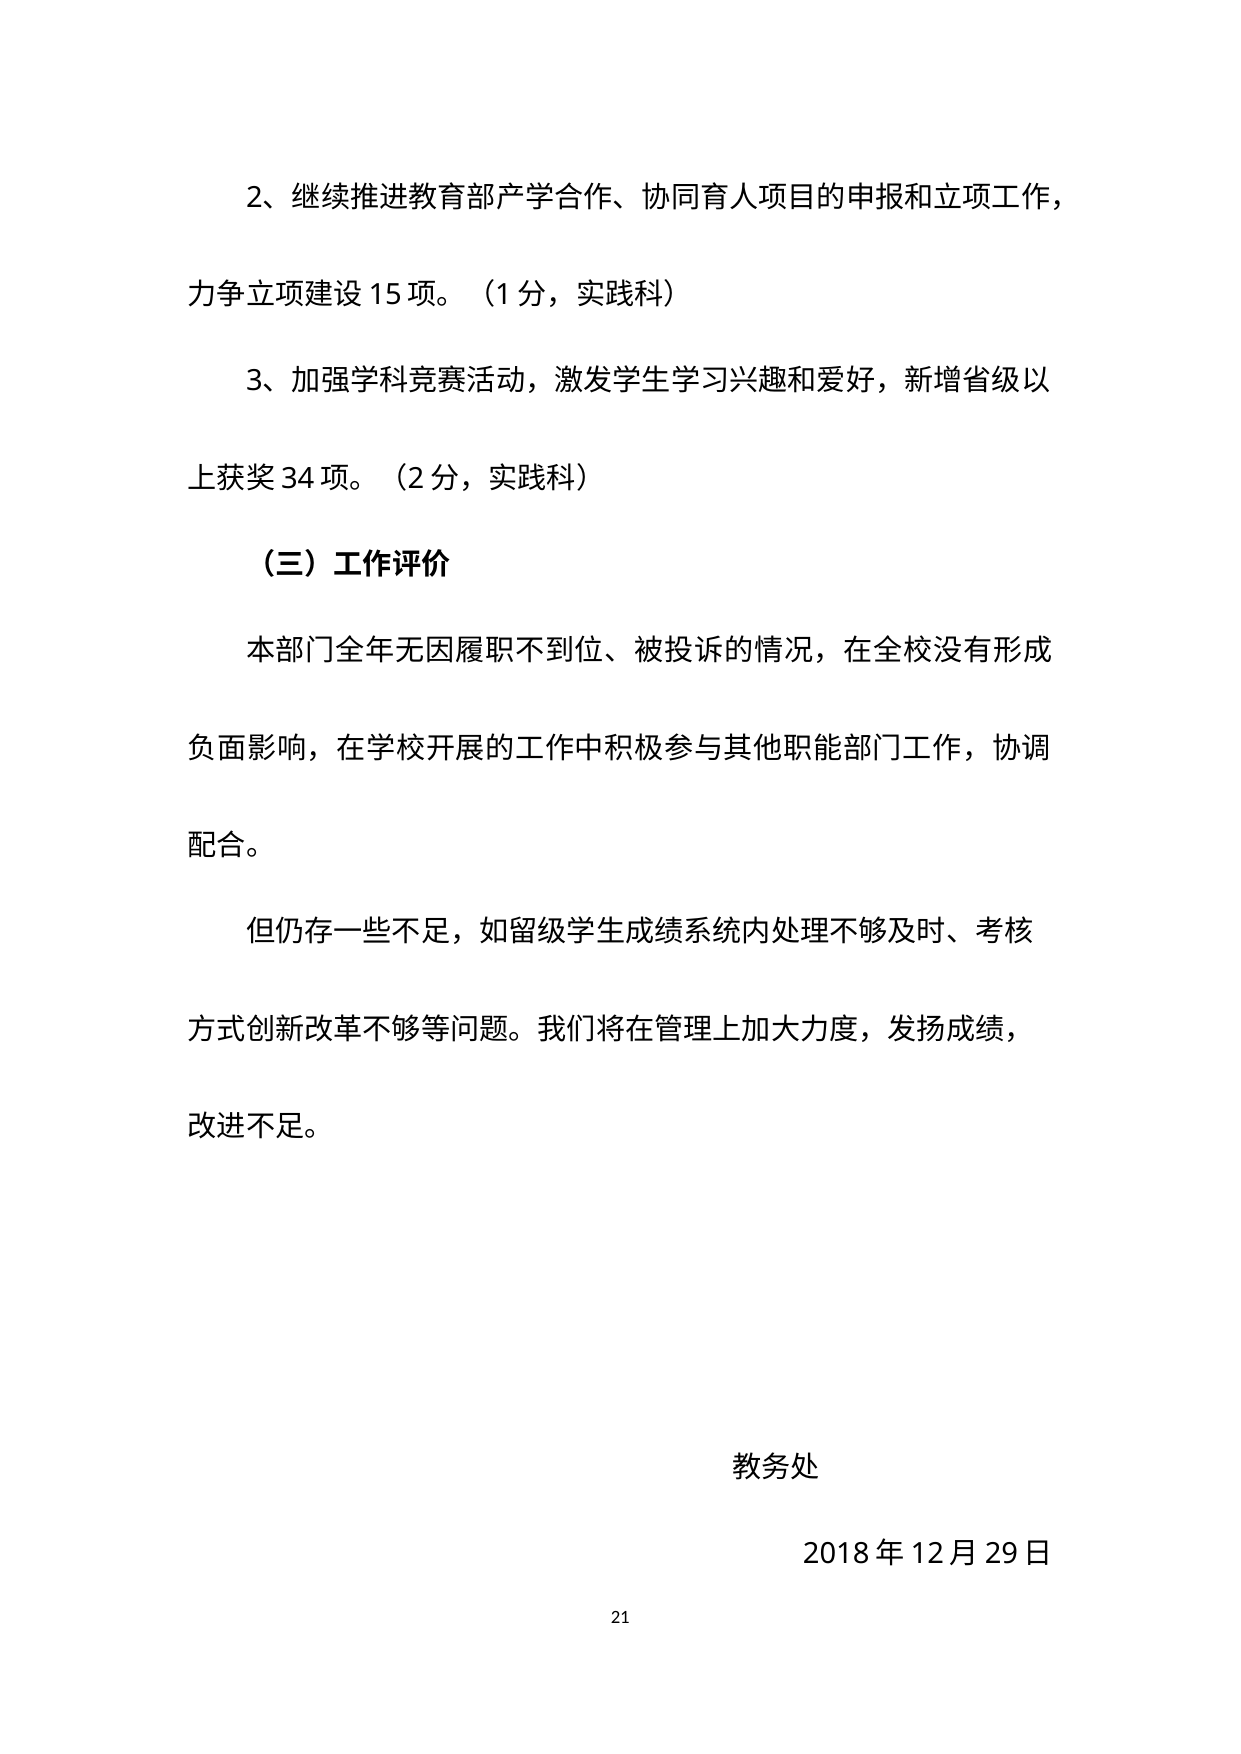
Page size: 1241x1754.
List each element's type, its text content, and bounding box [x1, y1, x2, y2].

text 3、加强学科竞赛活动，激发学生学习兴趣和爱好，新增省级以上获奖34项。（2分，实践科） [187, 346, 1053, 508]
text （三）工作评价 [187, 529, 1053, 594]
text 2018年12月29日 [187, 1518, 1053, 1583]
text 教务处 [187, 1432, 994, 1497]
text 本部门全年无因履职不到位、被投诉的情况，在全校没有形成负面影响，在学校开展的工作中积极参与其他职能部门工作，协调配合。 [187, 615, 1053, 875]
text 2、继续推进教育部产学合作、协同育人项目的申报和立项工作，力争立项建设15项。（1分，实践科） [187, 162, 1053, 324]
text 但仍存一些不足，如留级学生成绩系统内处理不够及时、考核方式创新改革不够等问题。我们将在管理上加大力度，发扬成绩，改进不足。 [187, 897, 1053, 1157]
